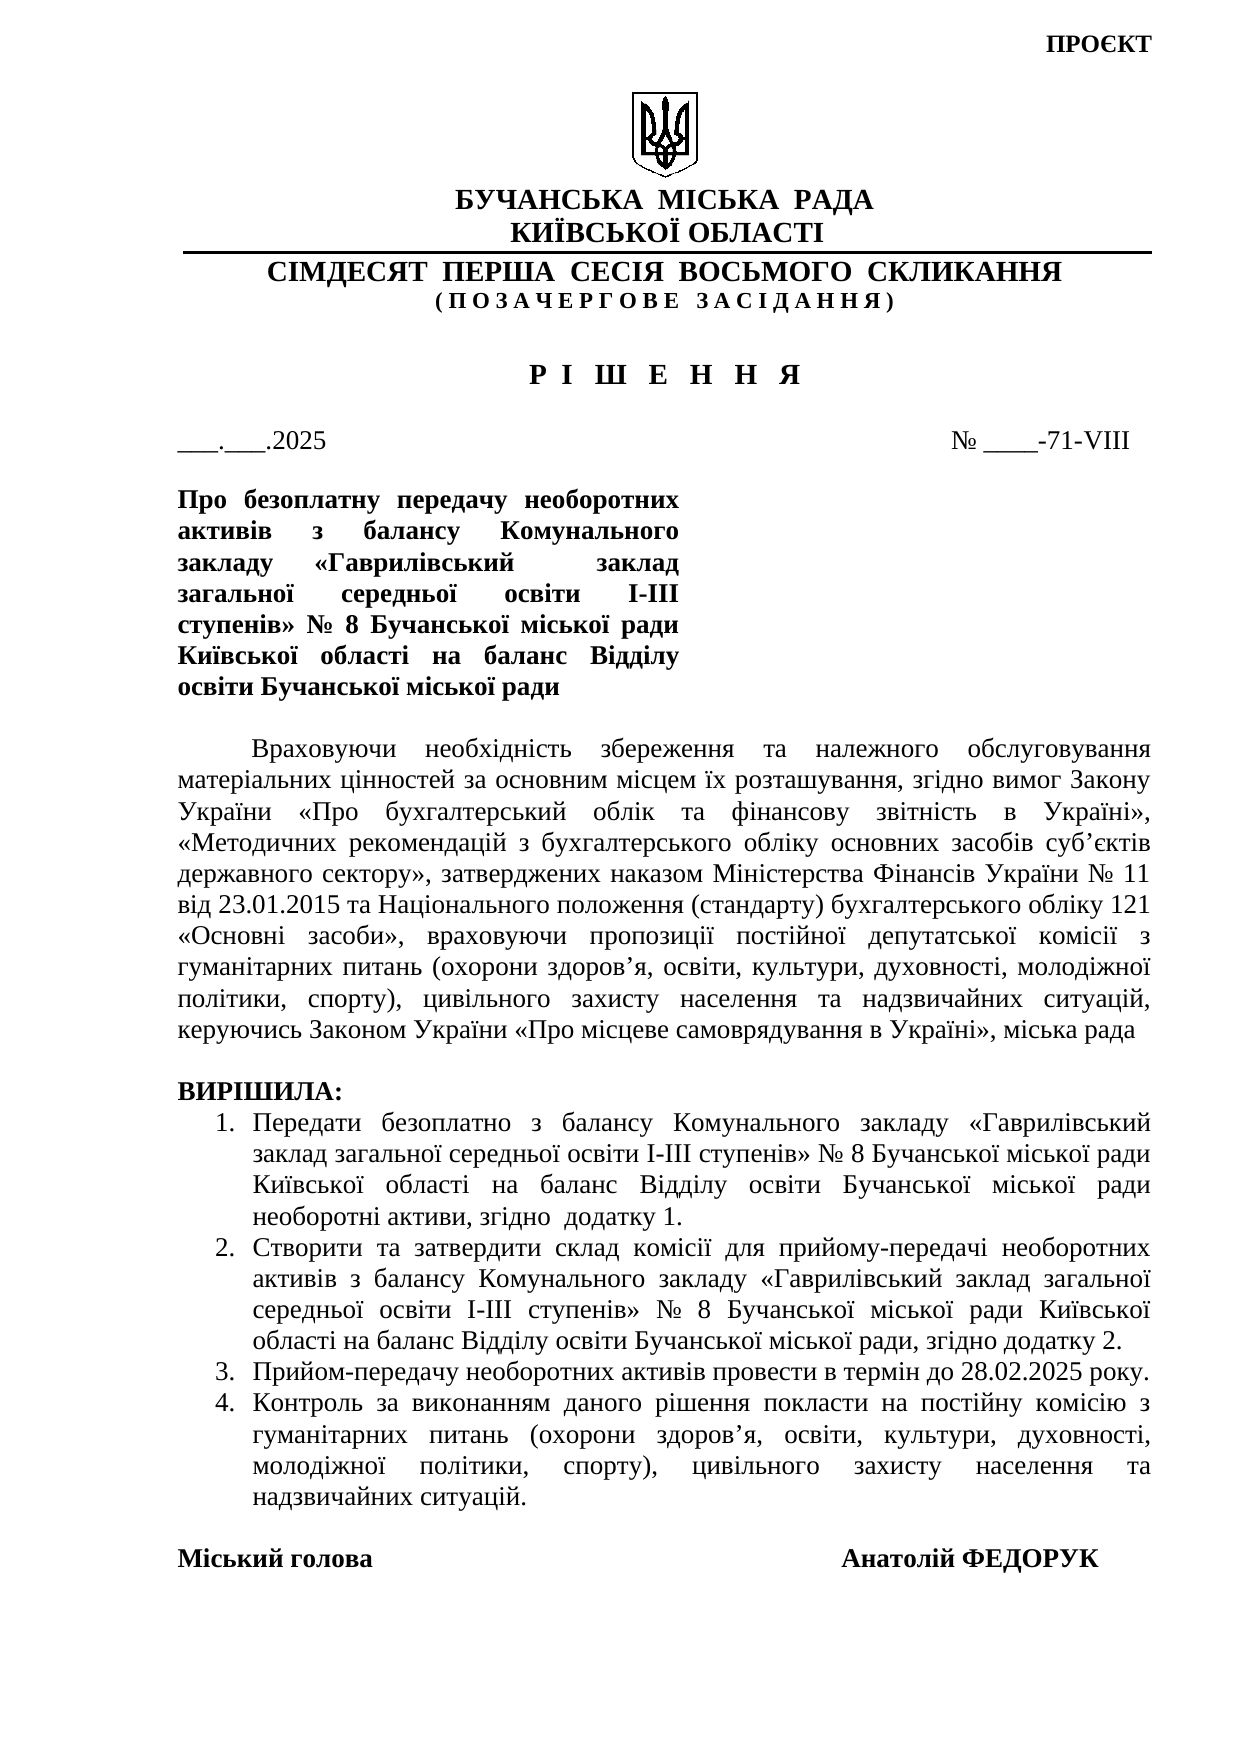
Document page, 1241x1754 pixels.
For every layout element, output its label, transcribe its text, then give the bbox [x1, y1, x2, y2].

text СІМДЕСЯТ ПЕРША СЕСІЯ ВОСЬМОГО СКЛИКАННЯ [177, 254, 1152, 288]
list Створити та затвердити склад комісії для прийому-передачі необоротних активів з балансу Комунального закладу «Гаврилівський заклад загальної середньої освіти І-ІІІ ступенів» № 8 Бучанської міської ради Київської області на баланс Відділу освіти Бучанської міської ради, згідно додатку 2. [215, 1231, 1152, 1355]
list Прийом-передачу необоротних активів провести в термін до 28.02.2025 року. [215, 1355, 1152, 1387]
text Про безоплатну передачу необоротних активів з балансу Комунального закладу «Гаврилівський заклад загальної середньої освіти І-ІІІ ступенів» № 8 Бучанської міської ради Київської області на баланс Відділу освіти Бучанської міської ради [177, 483, 679, 701]
subtitle ПРОЄКТ [177, 29, 1152, 58]
subtitle КИЇВСЬКОЇ ОБЛАСТІ [183, 215, 1152, 251]
subtitle Р І Ш Е Н Н Я [177, 357, 1152, 391]
list Контроль за виконанням даного рішення покласти на постійну комісію з гуманітарних питань (охорони здоров’я, освіти, культури, духовності, молодіжної політики, спорту), цивільного захисту населення та надзвичайних ситуацій. [215, 1387, 1152, 1511]
subtitle ___.___.2025 № ____-71-VIІІ [177, 424, 1152, 455]
list Передати безоплатно з балансу Комунального закладу «Гаврилівський заклад загальної середньої освіти І-ІІІ ступенів» № 8 Бучанської міської ради Київської області на баланс Відділу освіти Бучанської міської ради необоротні активи, згідно додатку 1. [215, 1106, 1152, 1231]
text БУЧАНСЬКА МІСЬКА РАДА [177, 182, 1152, 215]
text ( П О З А Ч Е Р Г О В Е З А С І Д А Н Н Я ) [177, 288, 1152, 314]
text Враховуючи необхідність збереження та належного обслуговування матеріальних цінностей за основним місцем їх розташування, згідно вимог Закону України «Про бухгалтерський облік та фінансову звітність в Україні», «Методичних рекомендацій з бухгалтерського обліку основних засобів суб’єктів державного сектору», затверджених наказом Міністерства Фінансів України № 11 від 23.01.2015 та Національного положення (стандарту) бухгалтерського обліку 121 «Основні засоби», враховуючи пропозиції постійної депутатської комісії з гуманітарних питань (охорони здоров’я, освіти, культури, духовності, молодіжної політики, спорту), цивільного захисту населення та надзвичайних ситуацій, керуючись Законом України «Про місцеве самоврядування в Україні», міська рада [177, 732, 1152, 1044]
text Міський голова Анатолій ФЕДОРУК [177, 1542, 1152, 1573]
text ВИРІШИЛА: [177, 1075, 1152, 1106]
